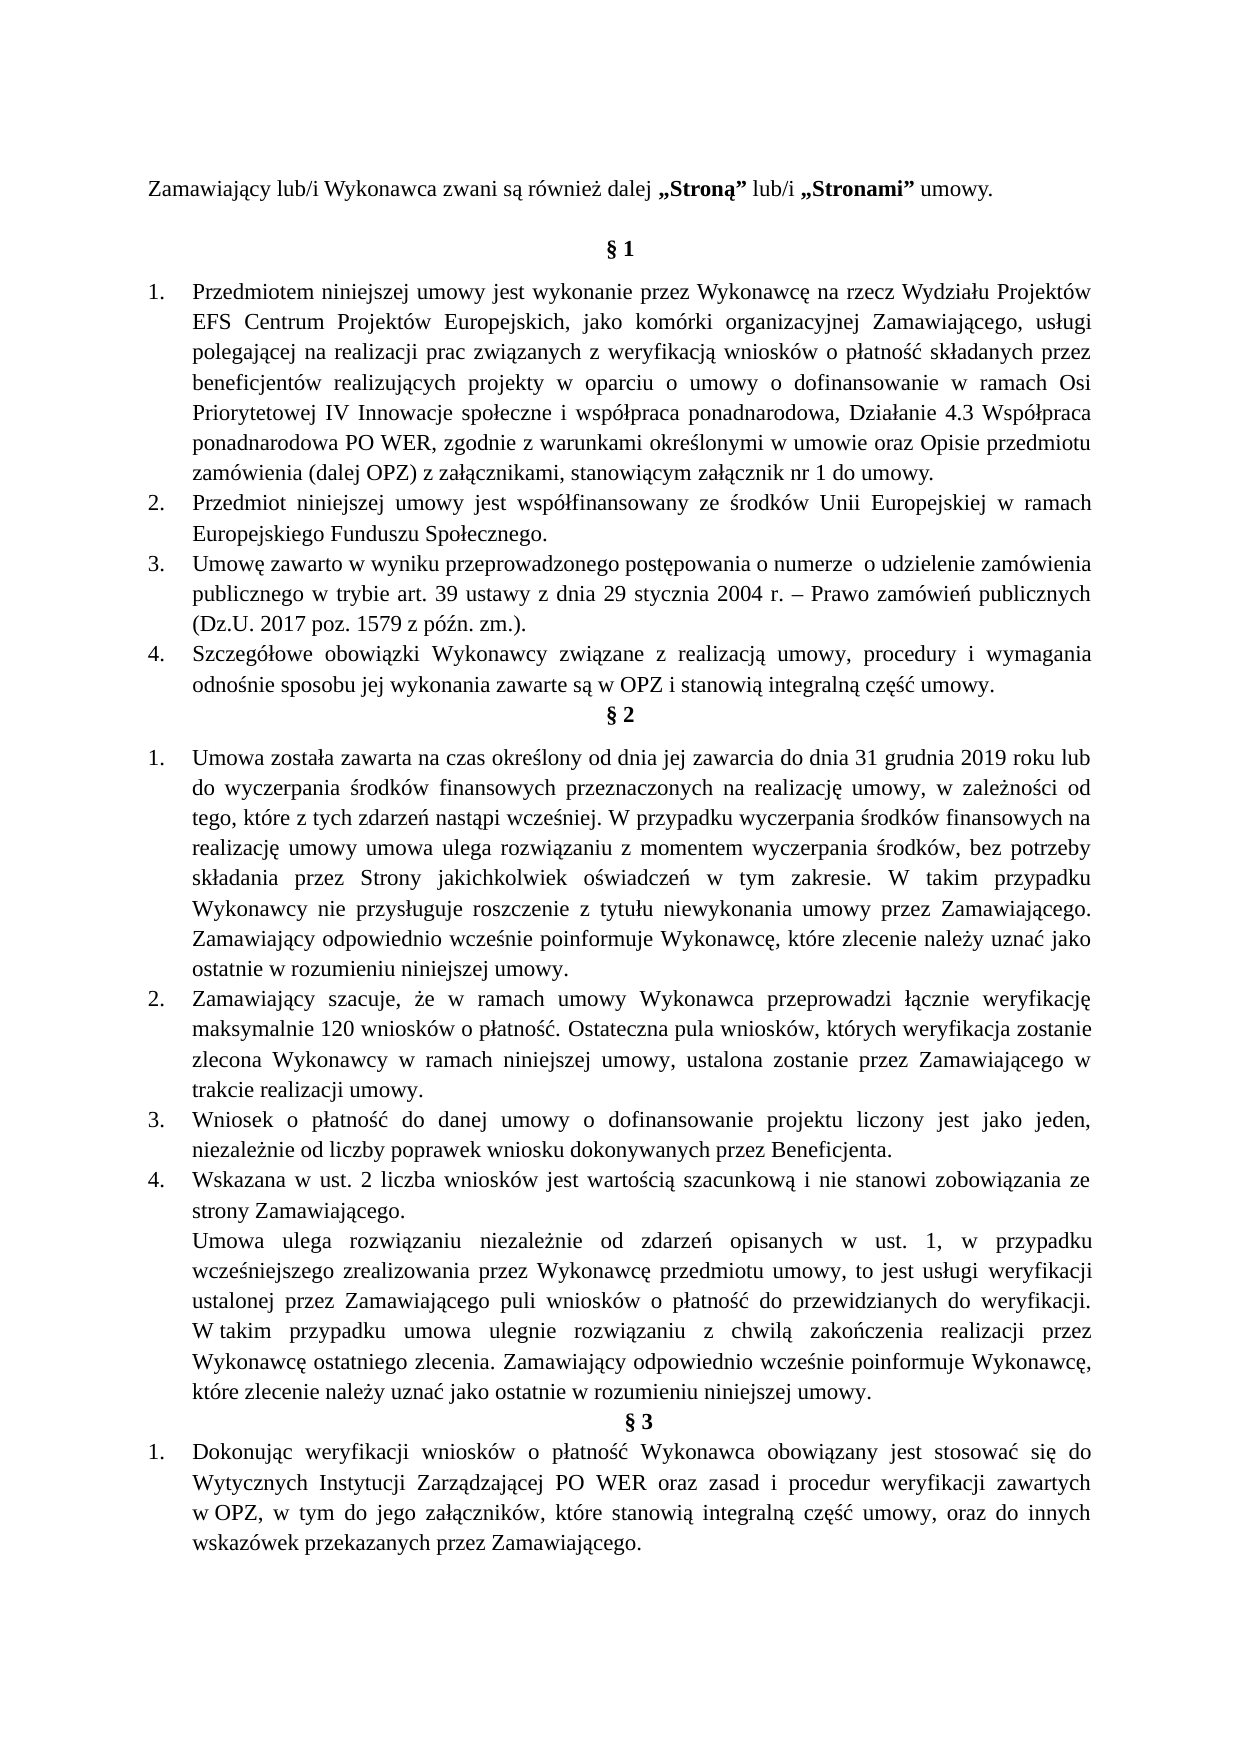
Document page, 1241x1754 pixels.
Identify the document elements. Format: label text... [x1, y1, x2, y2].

list Przedmiotem niniejszej umowy jest wykonanie przez Wykonawcę na rzecz Wydziału Projektów EFS Centrum Projektów Europejskich, jako komórki organizacyjnej Zamawiającego, usługi polegającej na realizacji prac związanych z weryfikacją wniosków o płatność składanych przez beneficjentów realizujących projekty w oparciu o umowy o dofinansowanie w ramach Osi Priorytetowej IV Innowacje społeczne i współpraca ponadnarodowa, Działanie 4.3 Współpraca ponadnarodowa PO WER, zgodnie z warunkami określonymi w umowie oraz Opisie przedmiotu zamówienia (dalej OPZ) z załącznikami, stanowiącym załącznik nr 1 do umowy. [148, 278, 1093, 486]
text Zamawiający lub/i Wykonawca zwani są również dalej „Stroną” lub/i „Stronami” umowy. [148, 175, 1093, 201]
text Umowa ulega rozwiązaniu niezależnie od zdarzeń opisanych w ust. 1, w przypadku wcześniejszego zrealizowania przez Wykonawcę przedmiotu umowy, to jest usługi weryfikacji ustalonej przez Zamawiającego puli wniosków o płatność do przewidzianych do weryfikacji. W takim przypadku umowa ulegnie rozwiązaniu z chwilą zakończenia realizacji przez Wykonawcę ostatniego zlecenia. Zamawiający odpowiednio wcześnie poinformuje Wykonawcę, które zlecenie należy uznać jako ostatnie w rozumieniu niniejszej umowy. [192, 1227, 1093, 1404]
text § 2 [148, 701, 1093, 727]
list Umowa została zawarta na czas określony od dnia jej zawarcia do dnia 31 grudnia 2019 roku lub do wyczerpania środków finansowych przeznaczonych na realizację umowy, w zależności od tego, które z tych zdarzeń nastąpi wcześniej. W przypadku wyczerpania środków finansowych na realizację umowy umowa ulega rozwiązaniu z momentem wyczerpania środków, bez potrzeby składania przez Strony jakichkolwiek oświadczeń w tym zakresie. W takim przypadku Wykonawcy nie przysługuje roszczenie z tytułu niewykonania umowy przez Zamawiającego. Zamawiający odpowiednio wcześnie poinformuje Wykonawcę, które zlecenie należy uznać jako ostatnie w rozumieniu niniejszej umowy. [148, 744, 1093, 981]
list Dokonując weryfikacji wniosków o płatność Wykonawca obowiązany jest stosować się do Wytycznych Instytucji Zarządzającej PO WER oraz zasad i procedur weryfikacji zawartych w OPZ, w tym do jego załączników, które stanowią integralną część umowy, oraz do innych wskazówek przekazanych przez Zamawiającego. [148, 1438, 1093, 1555]
list Szczegółowe obowiązki Wykonawcy związane z realizacją umowy, procedury i wymagania odnośnie sposobu jej wykonania zawarte są w OPZ i stanowią integralną część umowy. [148, 641, 1093, 697]
list Umowę zawarto w wyniku przeprowadzonego postępowania o numerze o udzielenie zamówienia publicznego w trybie art. 39 ustawy z dnia 29 stycznia 2004 r. – Prawo zamówień publicznych (Dz.U. 2017 poz. 1579 z późn. zm.). [148, 550, 1093, 637]
list Zamawiający szacuje, że w ramach umowy Wykonawca przeprowadzi łącznie weryfikację maksymalnie 120 wniosków o płatność. Ostateczna pula wniosków, których weryfikacja zostanie zlecona Wykonawcy w ramach niniejszej umowy, ustalona zostanie przez Zamawiającego w trakcie realizacji umowy. [148, 985, 1093, 1102]
list Przedmiot niniejszej umowy jest współfinansowany ze środków Unii Europejskiej w ramach Europejskiego Funduszu Społecznego. [148, 489, 1093, 546]
text § 3 [185, 1408, 1093, 1434]
text § 1 [148, 235, 1093, 262]
list Wskazana w ust. 2 liczba wniosków jest wartością szacunkową i nie stanowi zobowiązania ze strony Zamawiającego. [148, 1167, 1093, 1223]
list Wniosek o płatność do danej umowy o dofinansowanie projektu liczony jest jako jeden, niezależnie od liczby poprawek wniosku dokonywanych przez Beneficjenta. [148, 1106, 1093, 1163]
